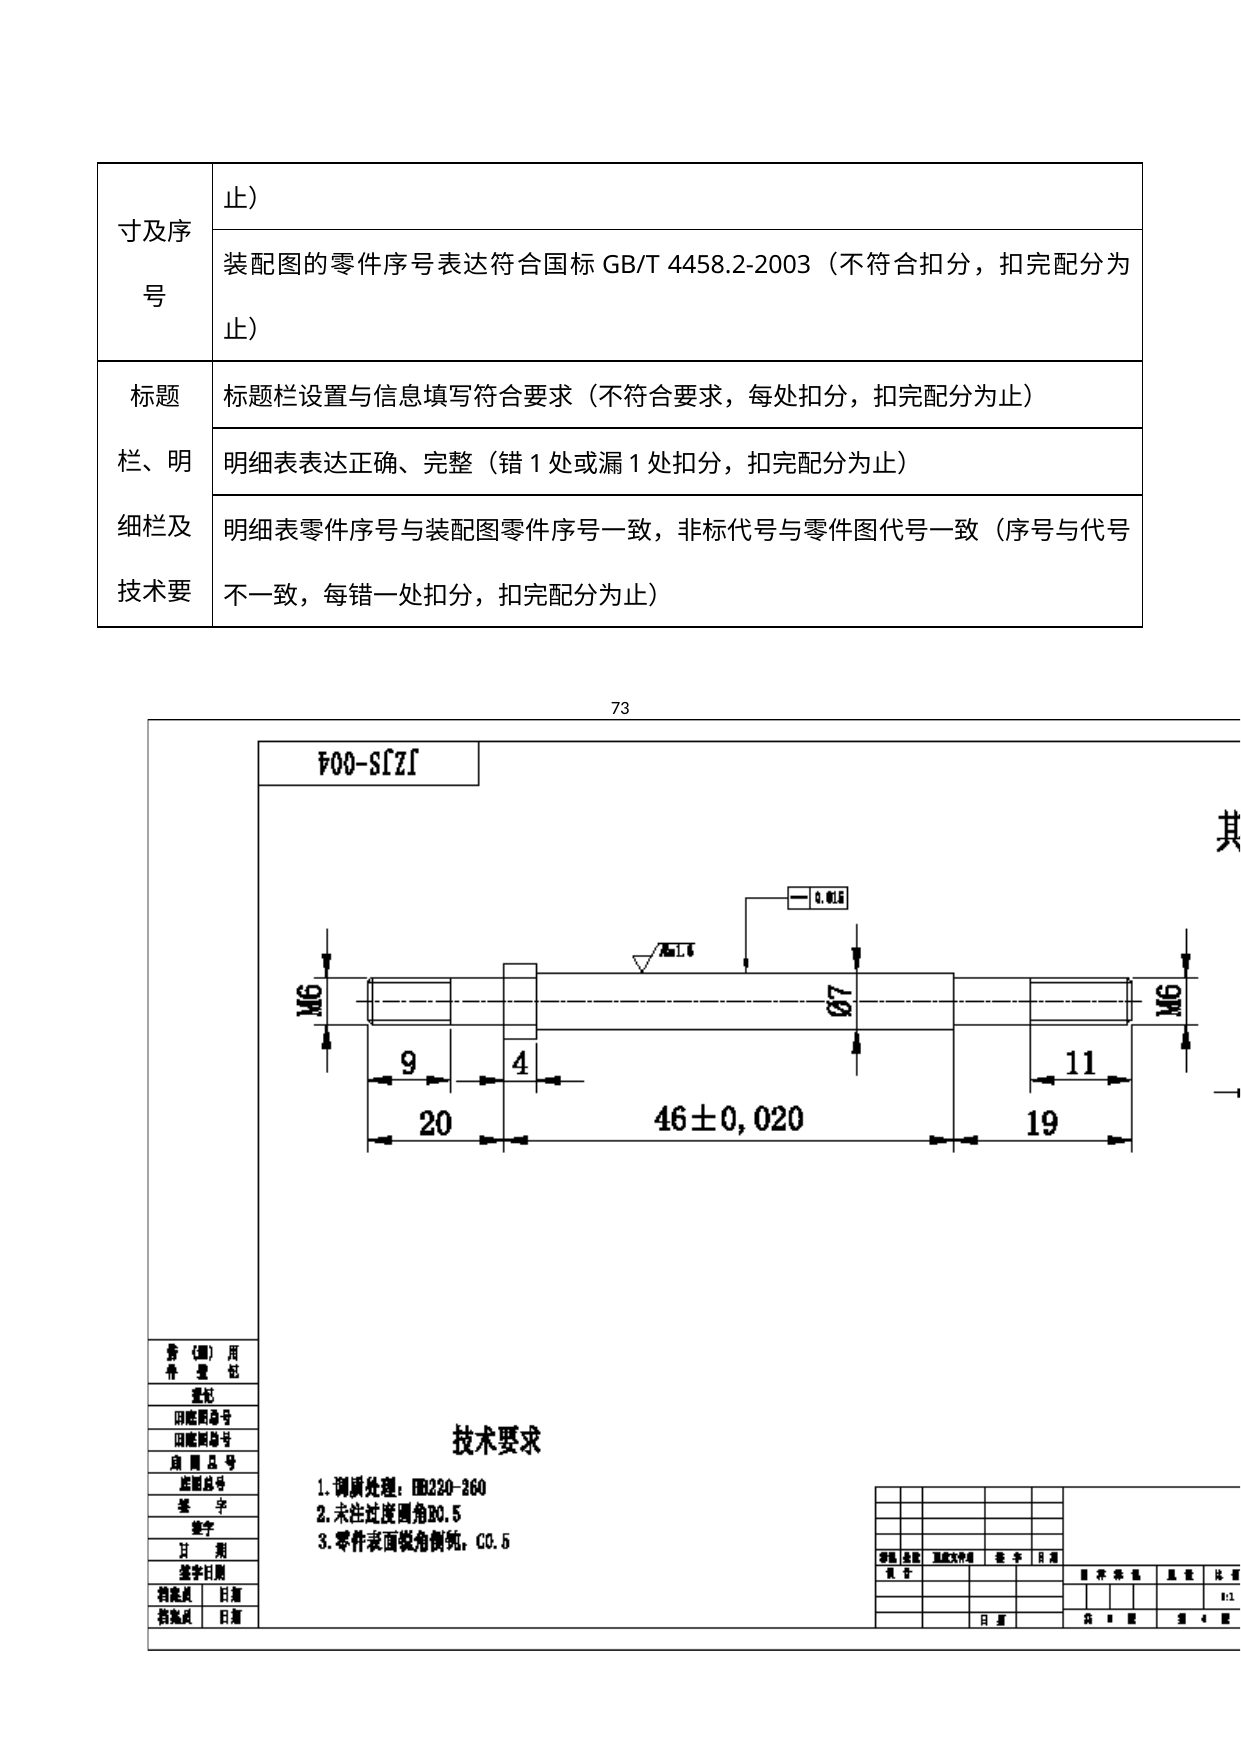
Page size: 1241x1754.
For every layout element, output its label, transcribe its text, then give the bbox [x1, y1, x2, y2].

table_cell 装配尺寸、总体尺寸等正确且符合国标要求（缺失或错误1处扣分，扣完配分为止） [213, 164, 1142, 229]
table_cell 明细表表达正确、完整（错1处或漏1处扣分，扣完配分为止） [213, 429, 1142, 494]
table_cell 标题栏、明细栏及技术要求 [98, 362, 212, 626]
table_cell 装配尺寸及序号 [98, 164, 212, 360]
table_cell 明细表零件序号与装配图零件序号一致，非标代号与零件图代号一致（序号与代号不一致，每错一处扣分，扣完配分为止） [213, 496, 1142, 626]
table_cell 标题栏设置与信息填写符合要求（不符合要求，每处扣分，扣完配分为止） [213, 362, 1142, 427]
table_cell 装配图的零件序号表达符合国标GB/T 4458.2-2003（不符合扣分，扣完配分为止） [213, 230, 1142, 360]
